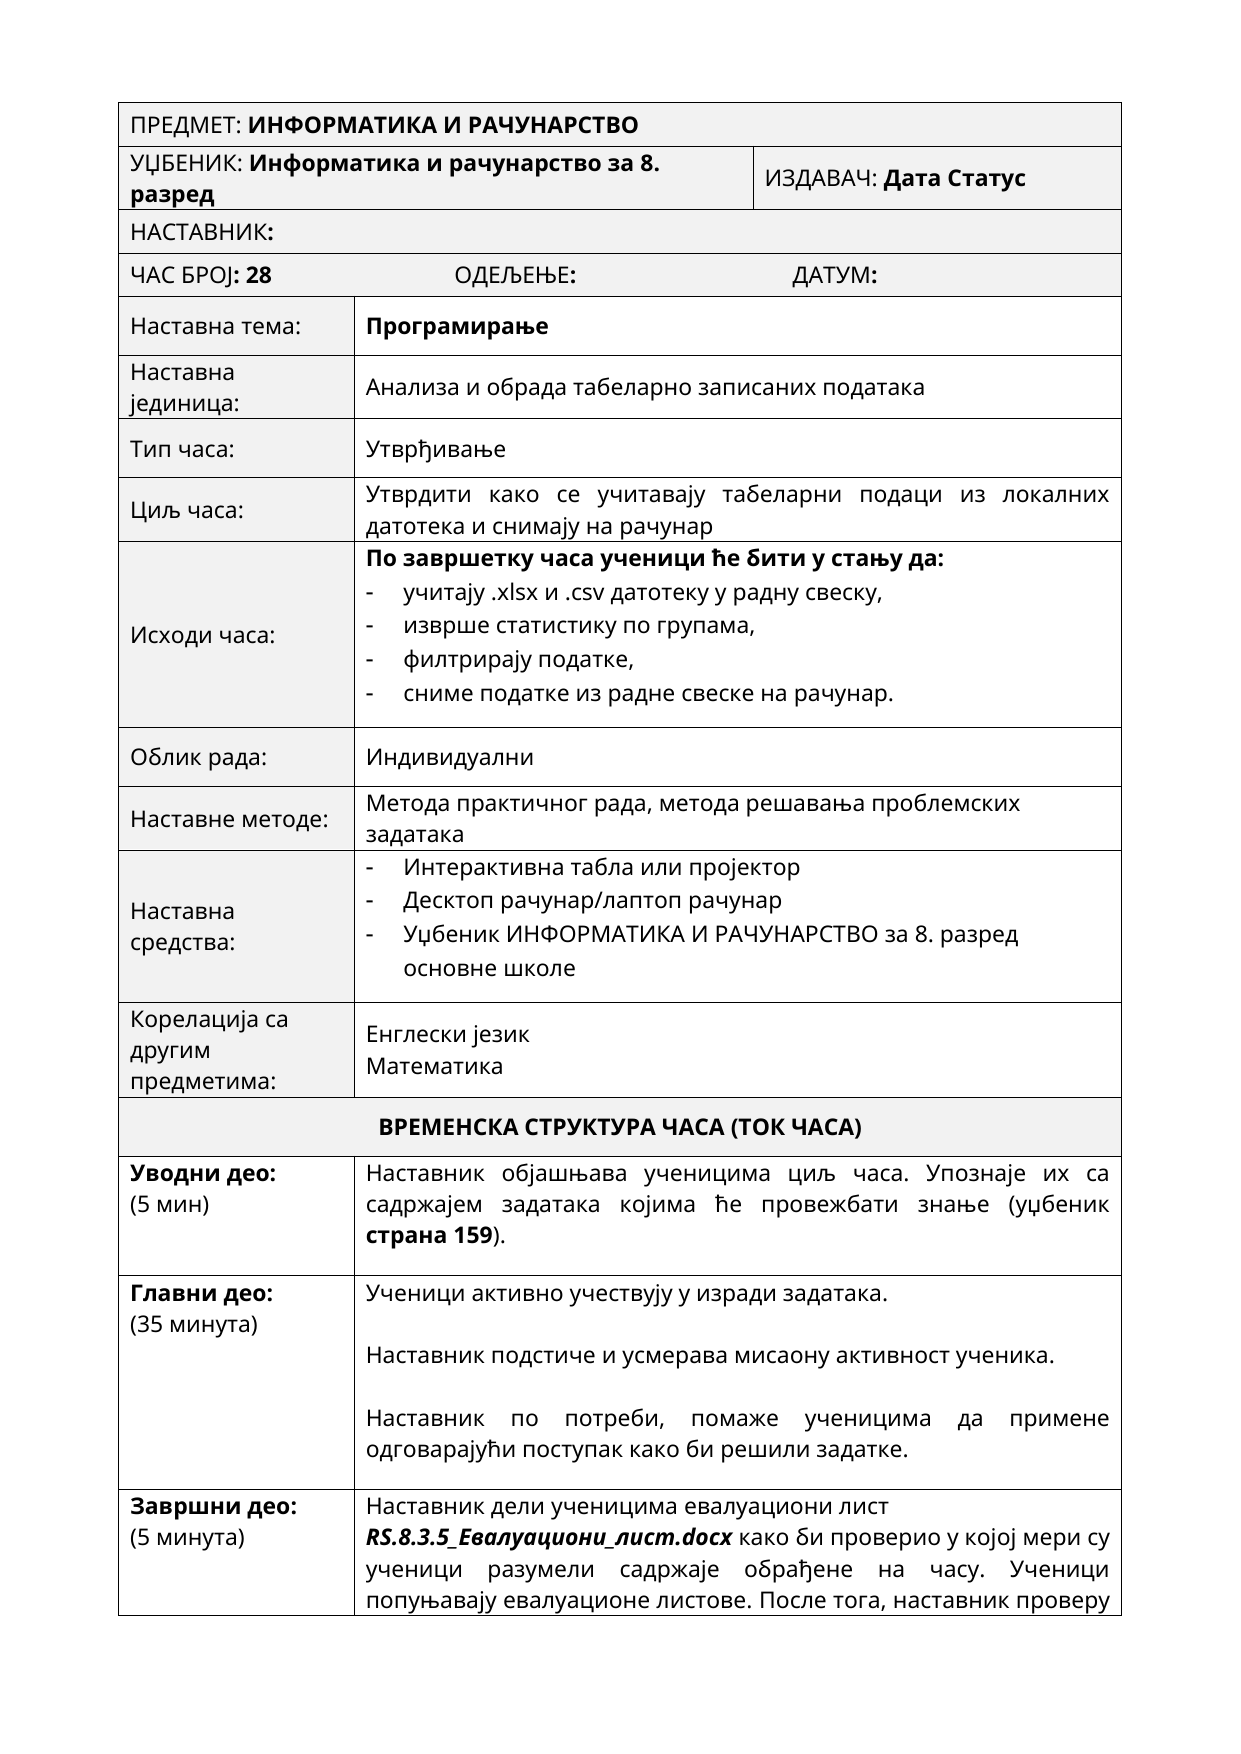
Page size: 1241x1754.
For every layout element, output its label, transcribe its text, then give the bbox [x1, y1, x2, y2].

table_cell УЏБЕНИК: Информатика и рачунарство за 8. разред [119, 147, 753, 209]
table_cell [119, 1490, 354, 1615]
table_cell Исходи часа: [119, 542, 354, 727]
table_cell ВРЕМЕНСКА СТРУКТУРА ЧАСА (ТОК ЧАСА) [119, 1098, 1121, 1156]
table_cell ИЗДАВАЧ: Дата Статус [754, 147, 1121, 209]
table_cell Наставна средства: [119, 851, 354, 1002]
table_cell Главни део: (35 минута) [119, 1276, 354, 1489]
table_cell Наставна тема: [119, 297, 354, 355]
table_cell ОДЕЉЕЊЕ: [443, 254, 781, 296]
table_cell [355, 1490, 1121, 1615]
table_cell По завршетку часа ученици ће бити у стању да: учитају .xlsx и .csv датотеку у радну свеску, изврше статистику по групама, филтрирају податке, сниме податке из радне свеске на рачунар. [355, 542, 1121, 727]
table_cell ЧАС БРОЈ: 28 [119, 254, 443, 296]
table_cell Наставне методе: [119, 787, 354, 849]
table_cell Тип часа: [119, 419, 354, 477]
table_cell Индивидуални [355, 728, 1121, 786]
table_cell Утврђивање [355, 419, 1121, 477]
table_cell Анализа и обрада табеларно записаних података [355, 356, 1121, 418]
table_cell Наставник објашњава ученицима циљ часа. Упознаје их са садржајем задатака којима ће провежбати знање (уџбеник страна 159). [355, 1157, 1121, 1275]
table_cell Утврдити како се учитавају табеларни подаци из локалних датотека и снимају на рачунар [355, 478, 1121, 541]
table_cell Наставна јединица: [119, 356, 354, 418]
table_cell Програмирање [355, 297, 1121, 355]
table_cell Метода практичног рада, метода решавања проблемских задатака [355, 787, 1121, 849]
table_cell Циљ часа: [119, 478, 354, 541]
table_cell Корелација са другим предметима: [119, 1003, 354, 1097]
table_cell Ученици активно учествују у изради задатака. Наставник подстиче и усмерава мисаону активност ученика. Наставник по потреби, помаже ученицима да примене одговарајући поступак како би решили задатке. [355, 1276, 1121, 1489]
table_cell ДАТУМ: [781, 254, 1121, 296]
table_header ПРЕДМЕТ: ИНФОРМАТИКА И РАЧУНАРСТВО [119, 103, 1121, 146]
table_cell Уводни део: (5 мин) [119, 1157, 354, 1275]
table_cell НАСТАВНИК: [119, 210, 1121, 253]
table_cell Облик рада: [119, 728, 354, 786]
table_cell Енглески језик Математика [355, 1003, 1121, 1097]
table_cell Интерактивна табла или пројектор Десктоп рачунар/лаптоп рачунар Уџбеник ИНФОРМАТИКА И РАЧУНАРСТВО за 8. разред основне школе [355, 851, 1121, 1002]
